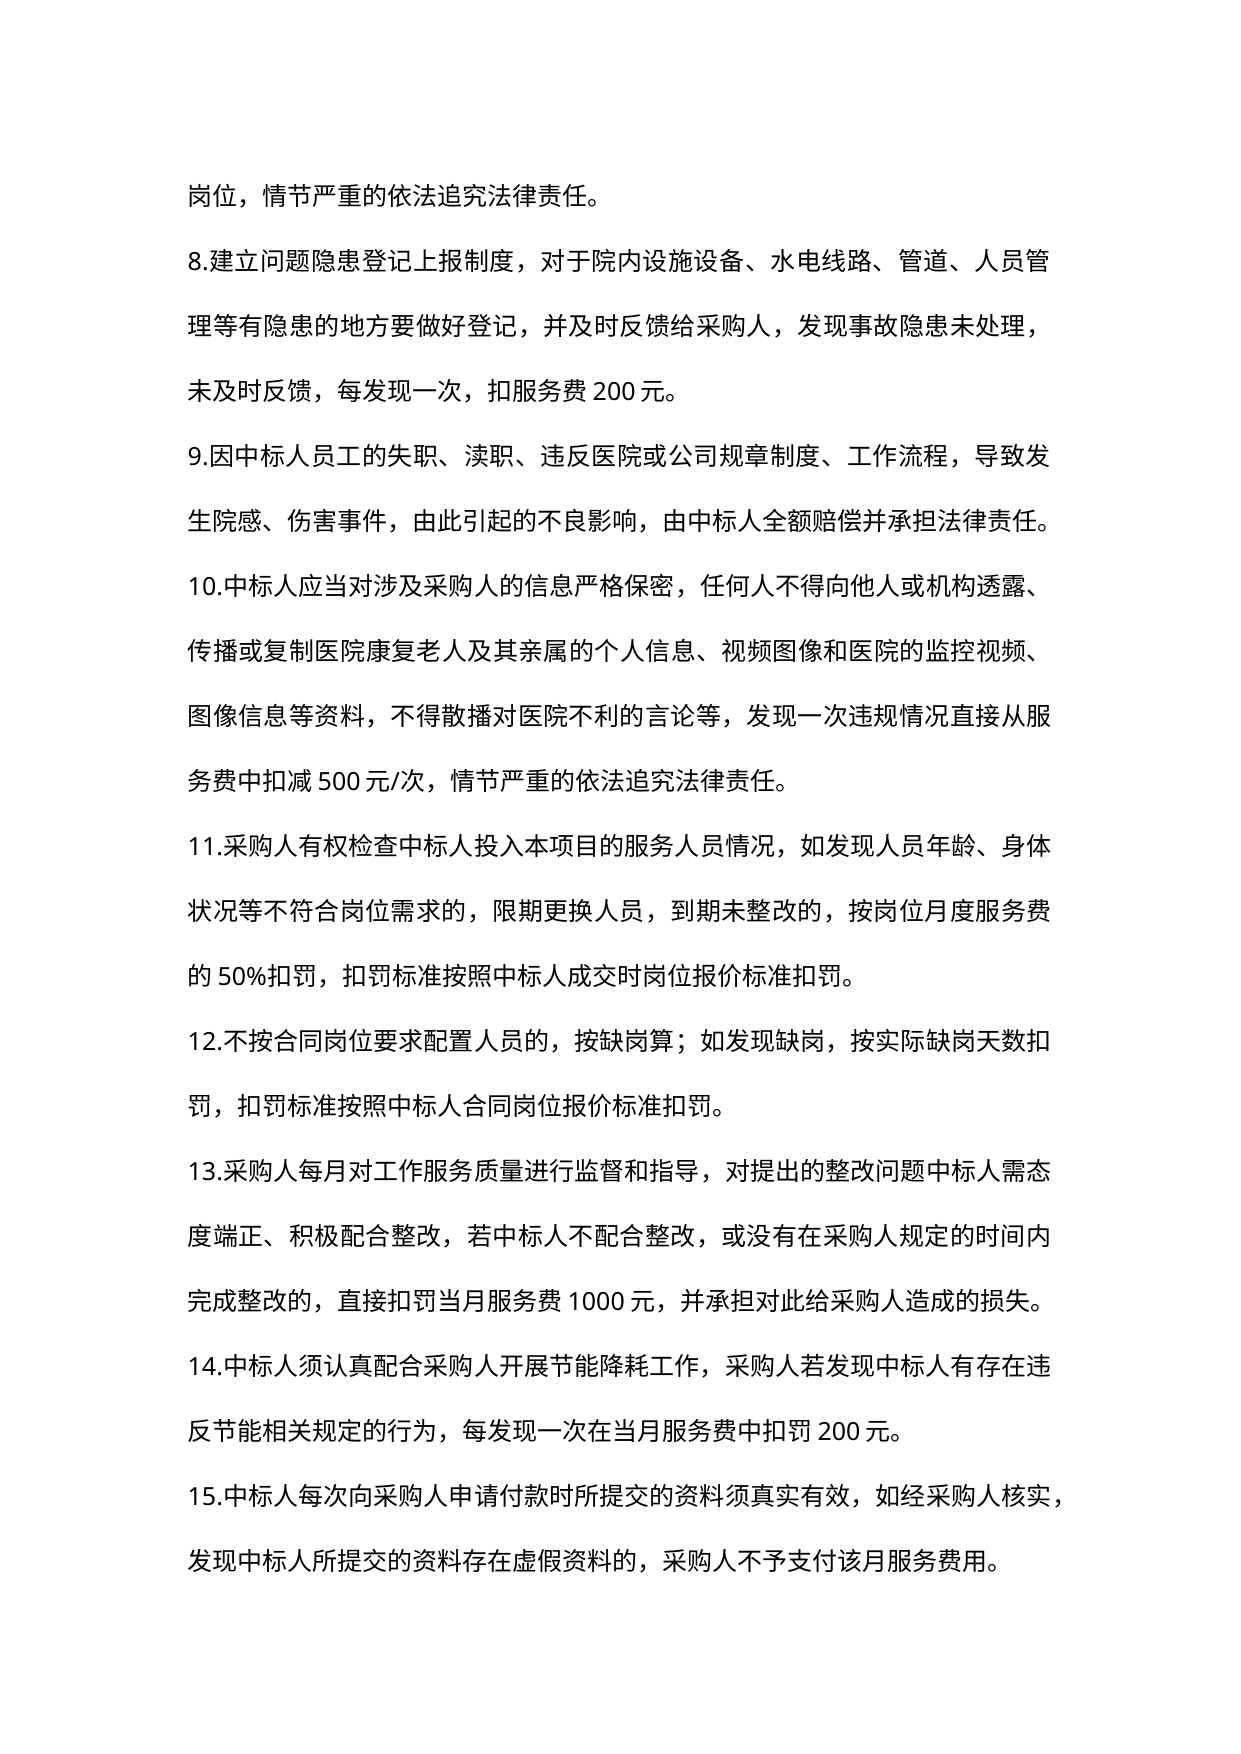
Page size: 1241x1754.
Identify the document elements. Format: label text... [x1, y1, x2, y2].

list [187, 162, 1053, 227]
list 10.中标人应当对涉及采购人的信息严格保密，任何人不得向他人或机构透露、传播或复制医院康复老人及其亲属的个人信息、视频图像和医院的监控视频、图像信息等资料，不得散播对医院不利的言论等，发现一次违规情况直接从服务费中扣减500元/次，情节严重的依法追究法律责任。 [187, 552, 1053, 812]
list 12.不按合同岗位要求配置人员的，按缺岗算；如发现缺岗，按实际缺岗天数扣罚，扣罚标准按照中标人合同岗位报价标准扣罚。 [187, 1007, 1053, 1137]
list 14.中标人须认真配合采购人开展节能降耗工作，采购人若发现中标人有存在违反节能相关规定的行为，每发现一次在当月服务费中扣罚200元。 [187, 1332, 1053, 1462]
list 15.中标人每次向采购人申请付款时所提交的资料须真实有效，如经采购人核实，发现中标人所提交的资料存在虚假资料的，采购人不予支付该月服务费用。 [187, 1462, 1053, 1592]
list 11.采购人有权检查中标人投入本项目的服务人员情况，如发现人员年龄、身体状况等不符合岗位需求的，限期更换人员，到期未整改的，按岗位月度服务费的50%扣罚，扣罚标准按照中标人成交时岗位报价标准扣罚。 [187, 812, 1053, 1007]
list 13.采购人每月对工作服务质量进行监督和指导，对提出的整改问题中标人需态度端正、积极配合整改，若中标人不配合整改，或没有在采购人规定的时间内完成整改的，直接扣罚当月服务费1000元，并承担对此给采购人造成的损失。 [187, 1137, 1053, 1332]
list 9.因中标人员工的失职、渎职、违反医院或公司规章制度、工作流程，导致发生院感、伤害事件，由此引起的不良影响，由中标人全额赔偿并承担法律责任。 [187, 422, 1053, 552]
list 8.建立问题隐患登记上报制度，对于院内设施设备、水电线路、管道、人员管理等有隐患的地方要做好登记，并及时反馈给采购人，发现事故隐患未处理，未及时反馈，每发现一次，扣服务费200元。 [187, 227, 1053, 422]
